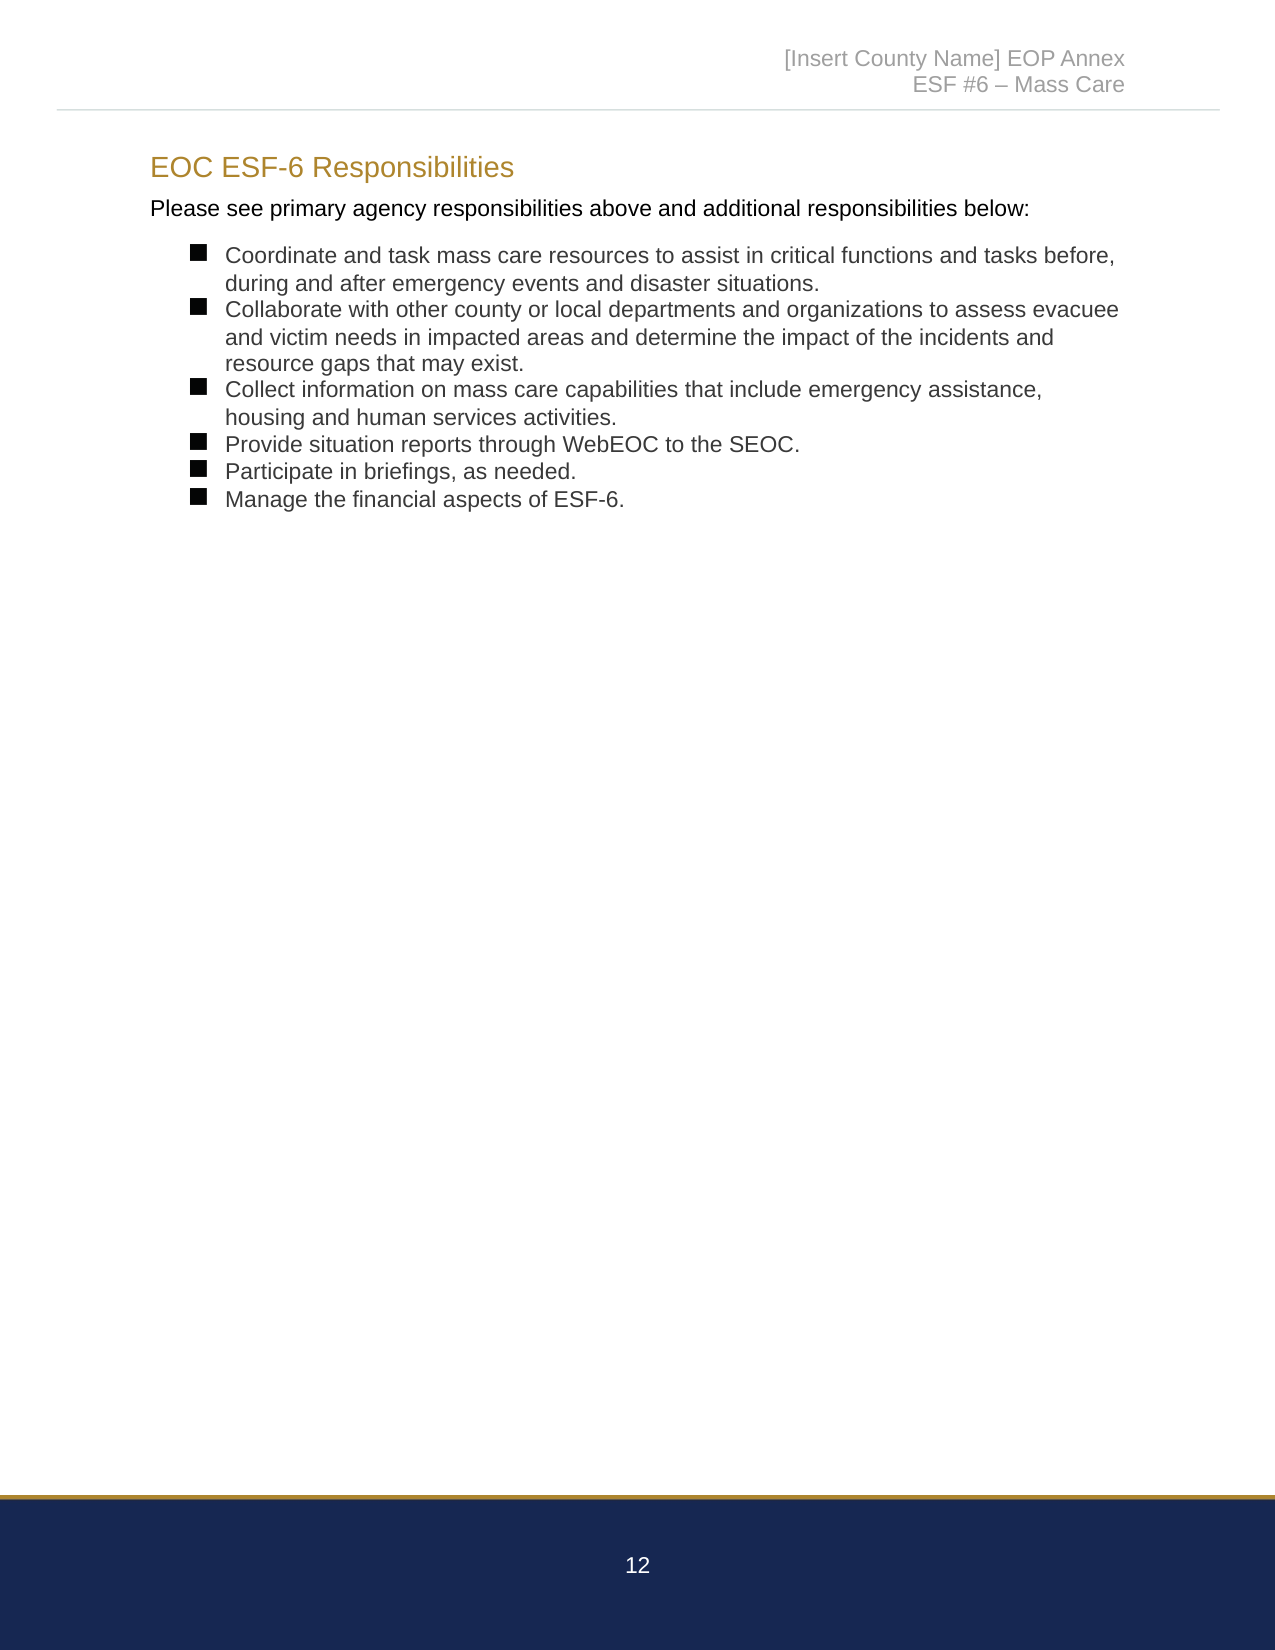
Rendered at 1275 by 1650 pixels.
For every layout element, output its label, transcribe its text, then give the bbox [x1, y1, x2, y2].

picture [0, 1495, 1275, 1650]
list Provide situation reports through WebEOC to the SEOC. [187, 431, 1125, 458]
list Manage the financial aspects of ESF-6. [187, 486, 1125, 514]
list Participate in briefings, as needed. [187, 458, 1125, 486]
list Collaborate with other county or local departments and organizations to assess evacuee and victim needs in impacted areas and determine the impact of the incidents and resource gaps that may exist. [187, 296, 1125, 376]
list Collect information on mass care capabilities that include emergency assistance, housing and human services activities. [187, 376, 1125, 431]
subtitle EOC ESF-6 Responsibilities [150, 150, 1125, 183]
text Please see primary agency responsibilities above and additional responsibilities below: [150, 195, 1125, 221]
picture [0, 0, 1275, 149]
list Coordinate and task mass care resources to assist in critical functions and tasks before, during and after emergency events and disaster situations. [187, 242, 1125, 296]
